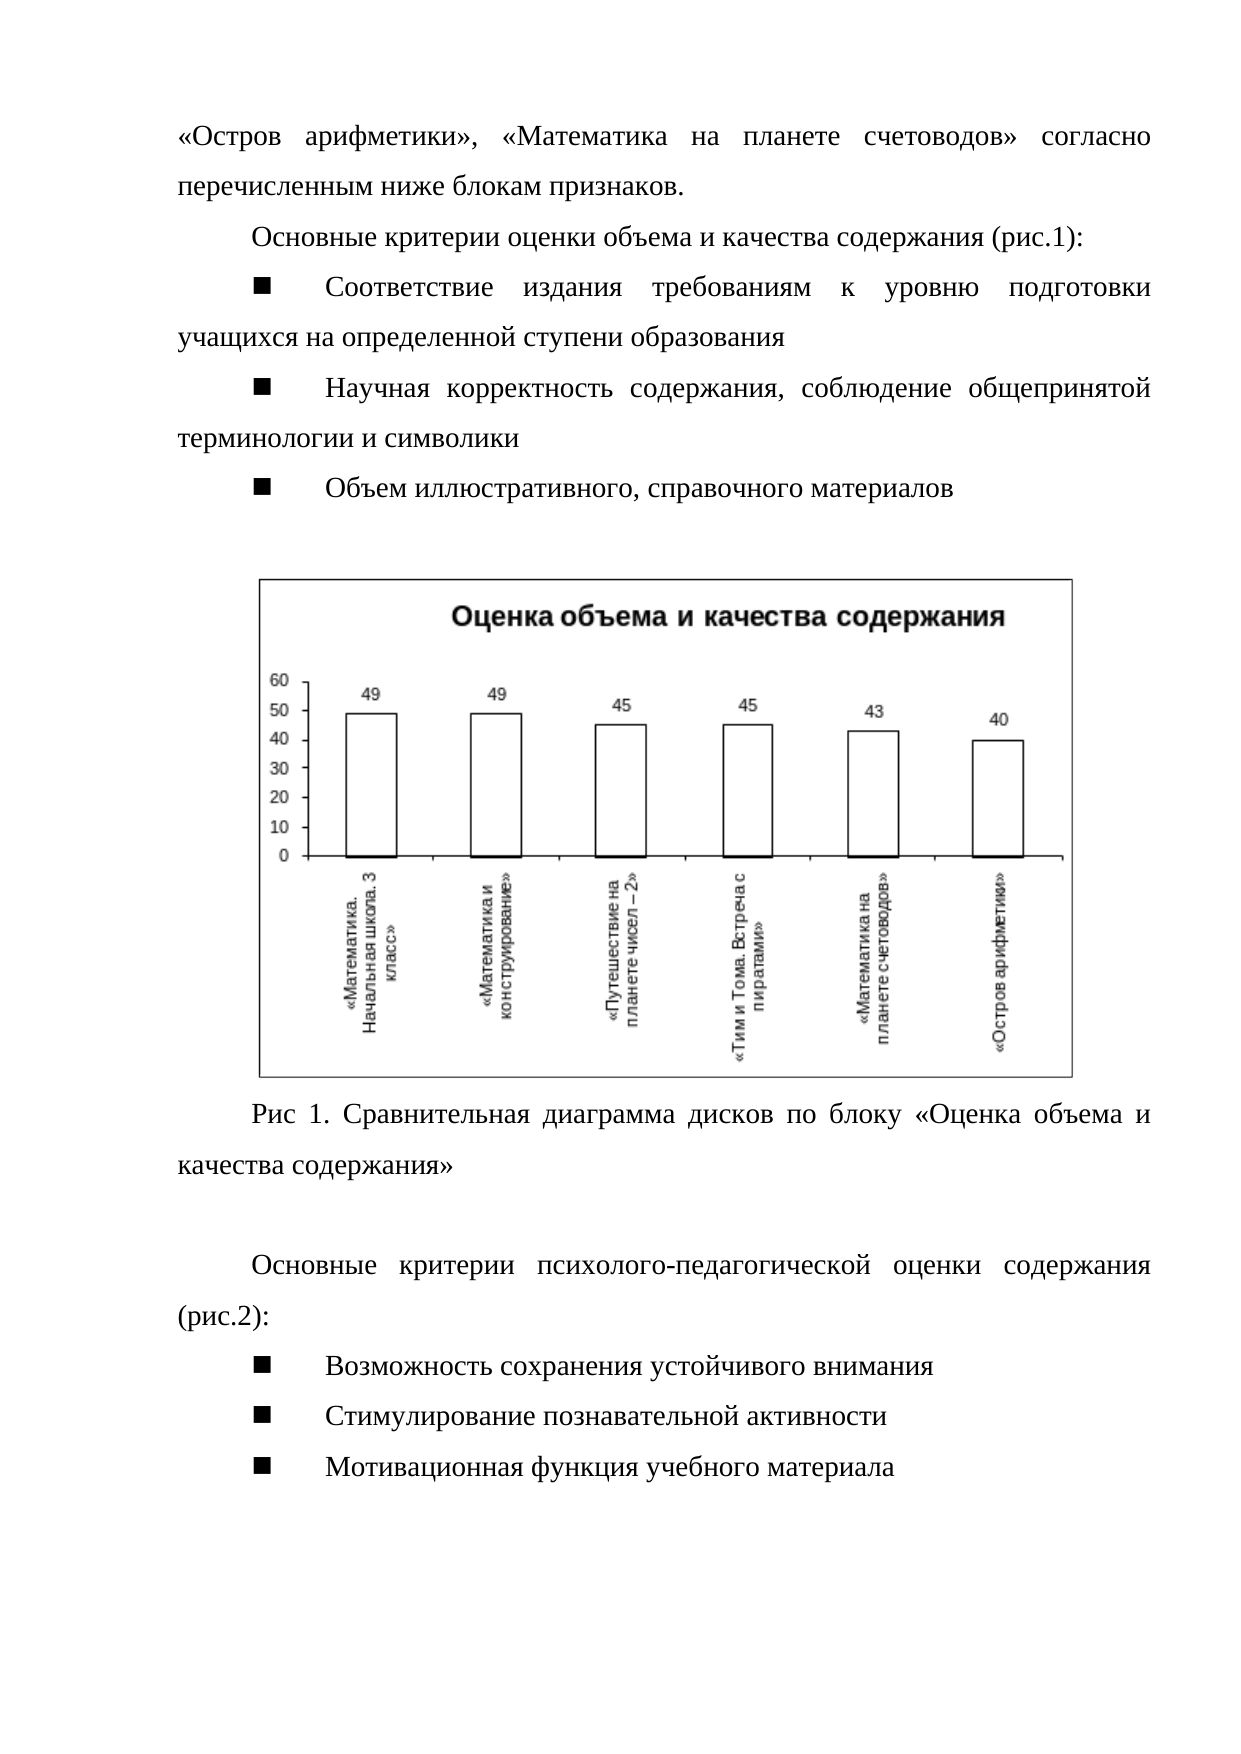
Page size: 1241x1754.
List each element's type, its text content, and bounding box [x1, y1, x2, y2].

text Рис 1. Сравнительная диаграмма дисков по блоку «Оценка объема и качества содержания» [177, 1097, 1152, 1180]
list Возможность сохранения устойчивого внимания [177, 1348, 1152, 1382]
list Объем иллюстративного, справочного материалов [177, 471, 1152, 504]
list Соответствие издания требованиям к уровню подготовки учащихся на определенной ступени образования [177, 269, 1152, 353]
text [177, 118, 1152, 202]
list Мотивационная функция учебного материала [177, 1449, 1152, 1483]
text Основные критерии психолого-педагогической оценки содержания (рис.2): [177, 1247, 1152, 1331]
list Стимулирование познавательной активности [177, 1398, 1152, 1432]
text Основные критерии оценки объема и качества содержания (рис.1): [177, 219, 1152, 252]
list Научная корректность содержания, соблюдение общепринятой терминологии и символики [177, 370, 1152, 454]
